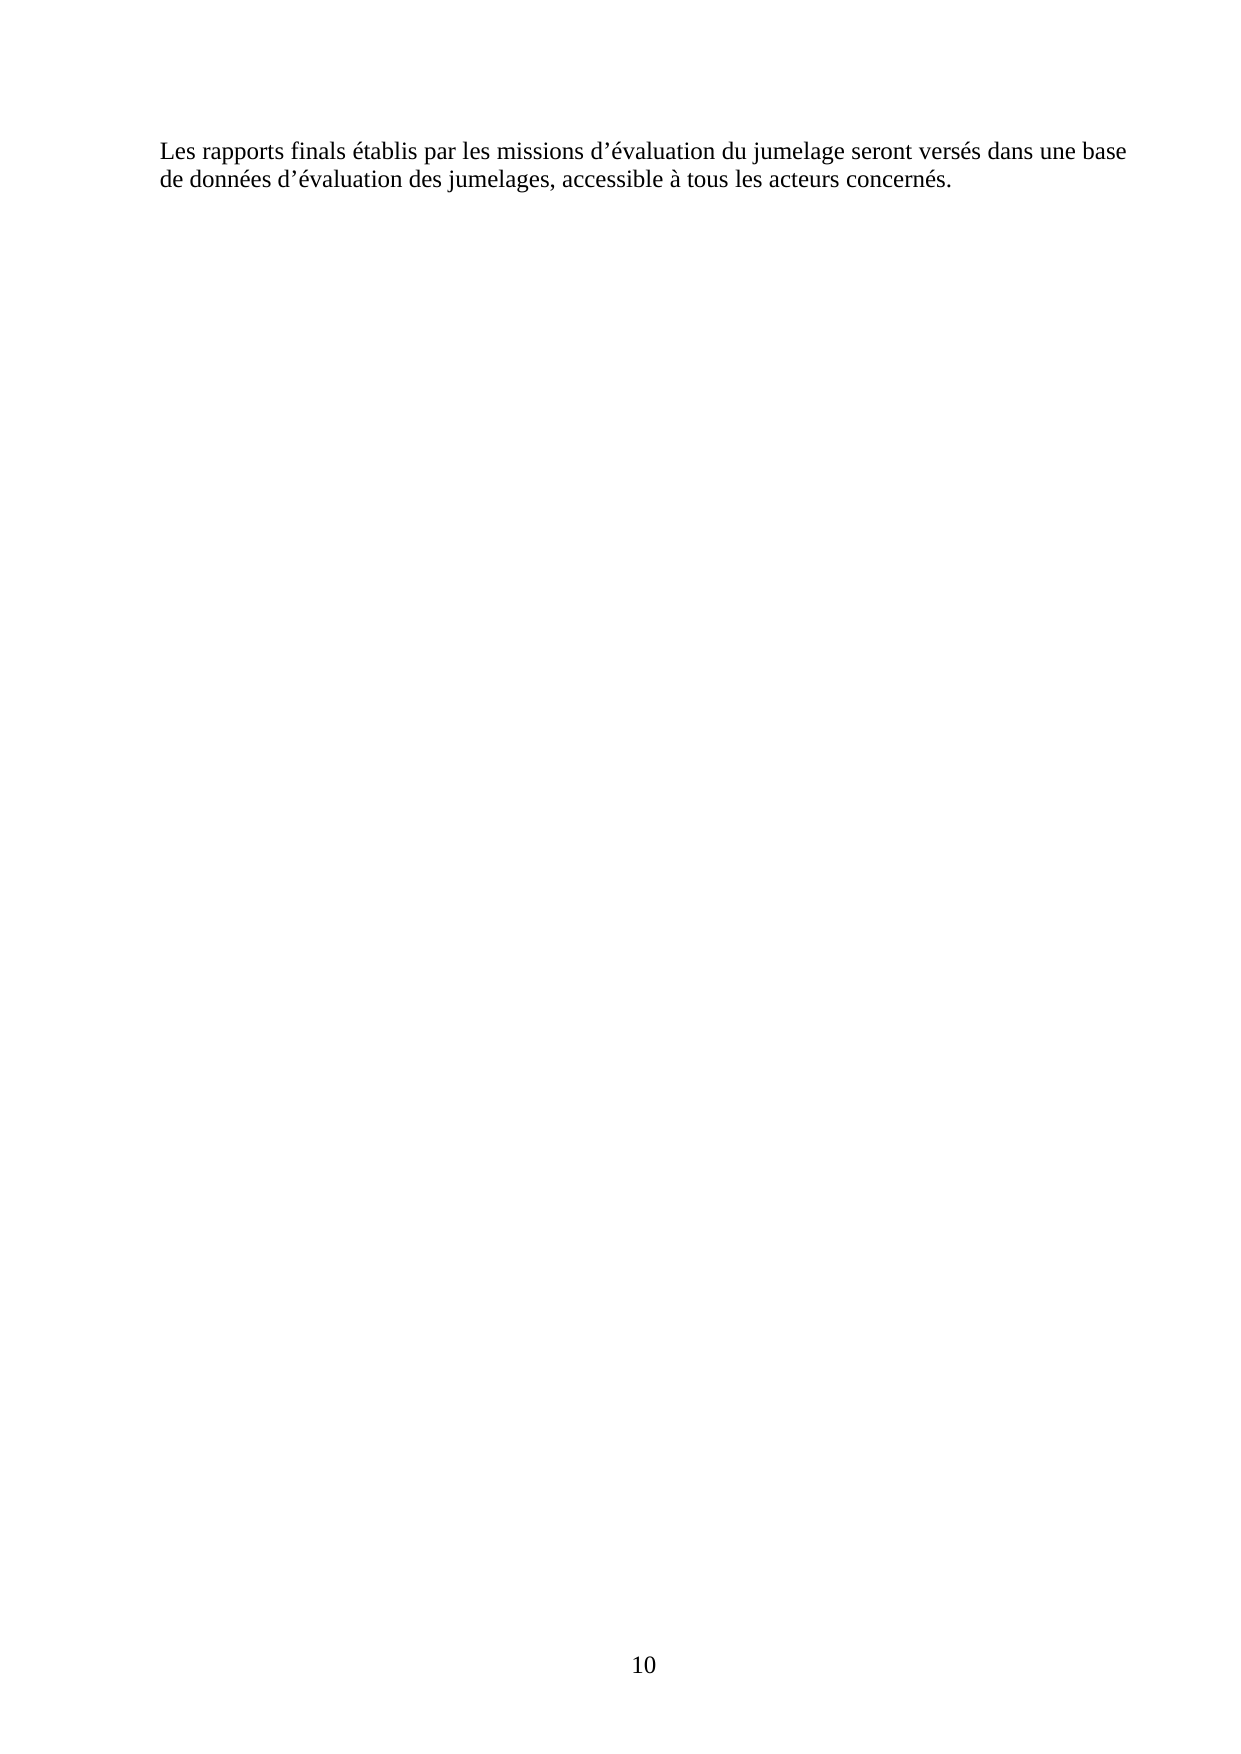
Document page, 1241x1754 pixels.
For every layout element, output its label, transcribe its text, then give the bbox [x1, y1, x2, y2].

text Les rapports finals établis par les missions d’évaluation du jumelage seront versés dans une base de données d’évaluation des jumelages, accessible à tous les acteurs concernés. [159, 136, 1128, 193]
